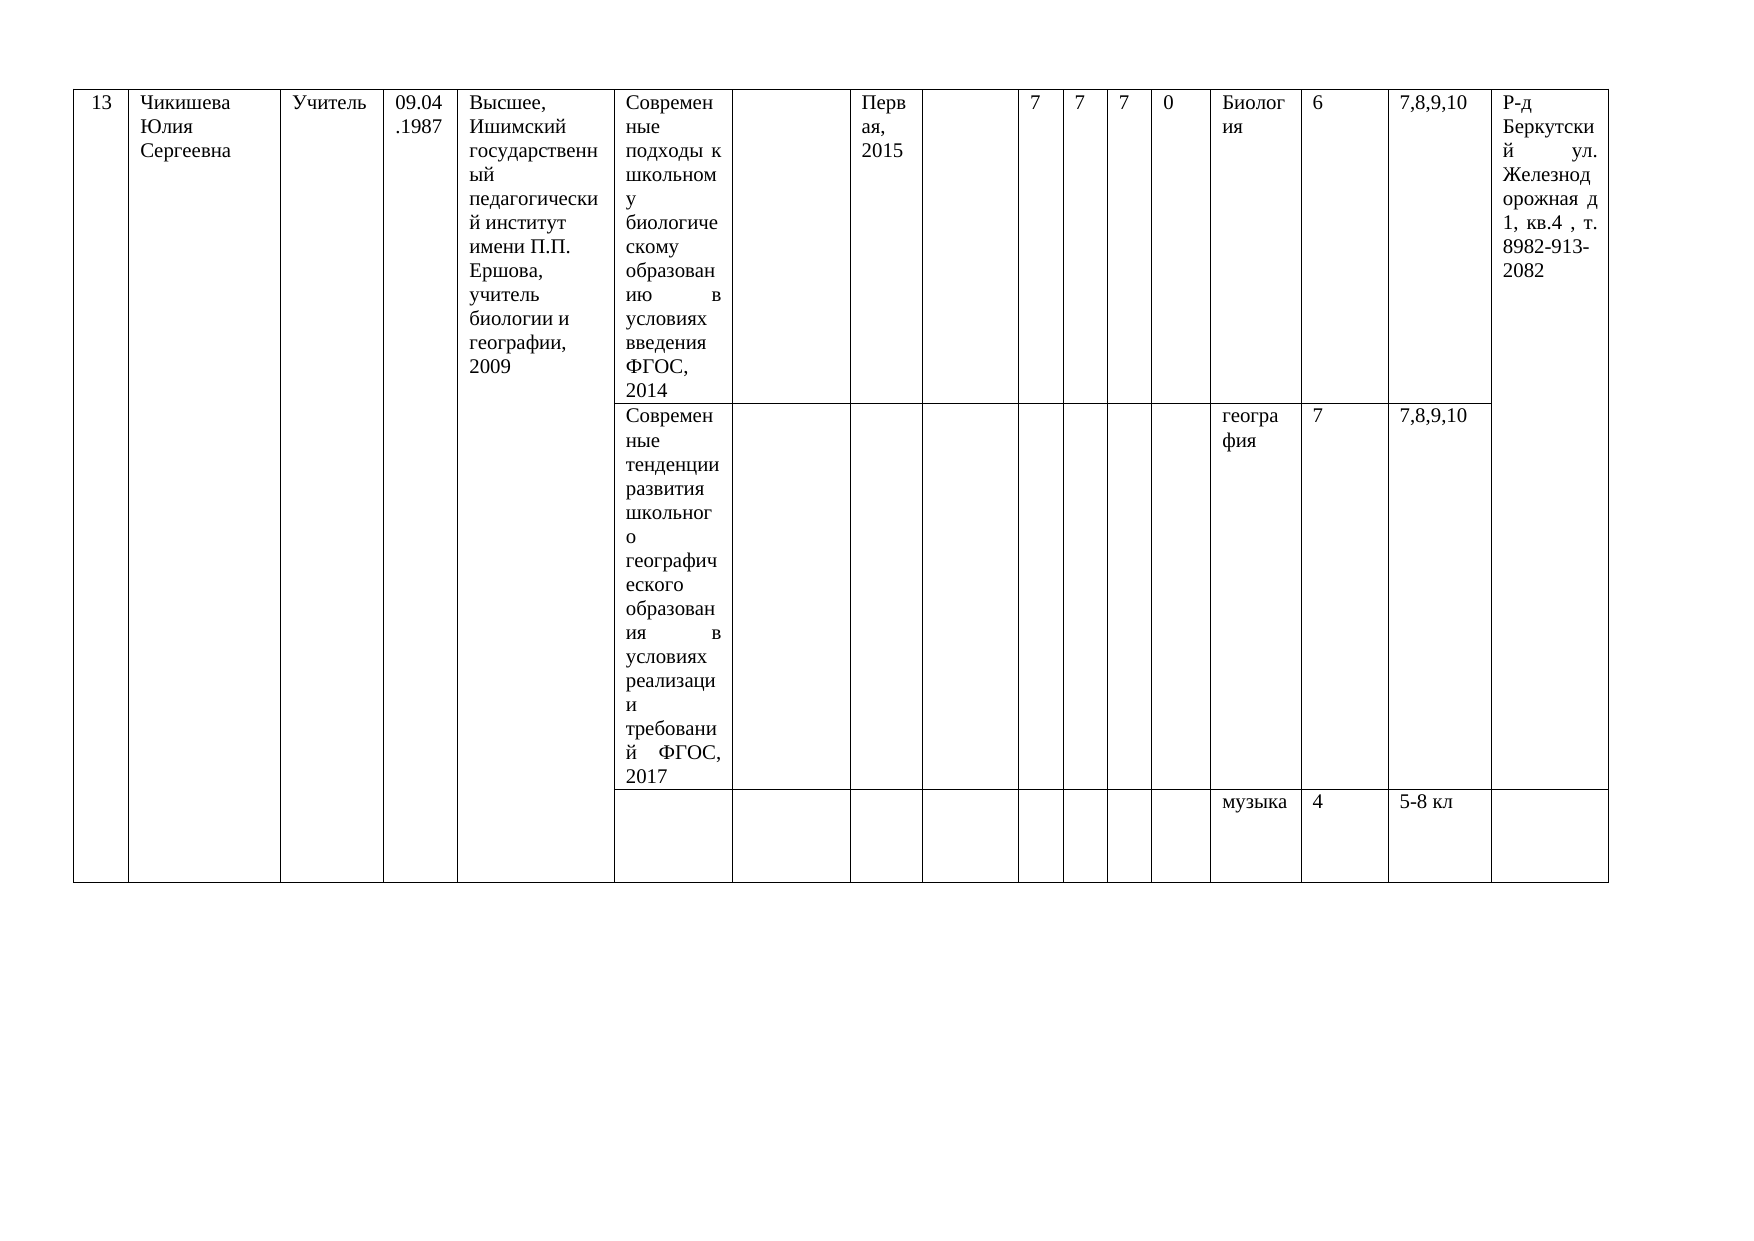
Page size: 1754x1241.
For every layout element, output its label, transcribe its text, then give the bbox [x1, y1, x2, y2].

table_cell 5-8 кл [1389, 790, 1491, 882]
table_cell Современные подходы к школьному биологическому образованию в условиях введения ФГОС, 2014 [615, 90, 732, 402]
table_cell [1064, 790, 1107, 882]
table_cell 0 [1152, 90, 1210, 402]
table_cell [733, 90, 850, 402]
table_cell 09.04.1987 [384, 90, 457, 882]
table_cell [733, 404, 850, 788]
table_cell Биология [1211, 90, 1301, 402]
table_cell Современные тенденции развития школьного географического образования в условиях реализации требований ФГОС, 2017 [615, 404, 732, 788]
table_cell [1064, 404, 1107, 788]
table_cell [851, 790, 922, 882]
table_cell [851, 404, 922, 788]
table_cell Учитель [281, 90, 383, 882]
table_cell 13 [74, 90, 128, 882]
table_cell [1019, 790, 1063, 882]
table_cell Р-д Беркутский ул. Железнодорожная д 1, кв.4 , т. 8982-913-2082 [1492, 90, 1608, 788]
table_cell [923, 90, 1018, 402]
table_cell музыка [1211, 790, 1301, 882]
table_cell 7,8,9,10 [1389, 404, 1491, 788]
table_cell Чикишева Юлия Сергеевна [129, 90, 280, 882]
table_cell 7 [1108, 90, 1151, 402]
table_cell [923, 790, 1018, 882]
table_cell [1108, 404, 1151, 788]
table_cell 4 [1302, 790, 1388, 882]
table_cell 7,8,9,10 [1389, 90, 1491, 402]
table_cell 7 [1064, 90, 1107, 402]
table_cell [733, 790, 850, 882]
table_cell [1152, 404, 1210, 788]
table_cell [1492, 790, 1608, 882]
table_cell география [1211, 404, 1301, 788]
table_cell [1019, 404, 1063, 788]
table_cell Высшее, Ишимский государственный педагогический институт имени П.П. Ершова, учитель биологии и географии, 2009 [458, 90, 614, 882]
table_cell 6 [1302, 90, 1388, 402]
table_cell [923, 404, 1018, 788]
table_cell [1152, 790, 1210, 882]
table_cell 7 [1019, 90, 1063, 402]
table_cell 7 [1302, 404, 1388, 788]
table_cell [1108, 790, 1151, 882]
table_cell [615, 790, 732, 882]
table_cell Первая, 2015 [851, 90, 922, 402]
